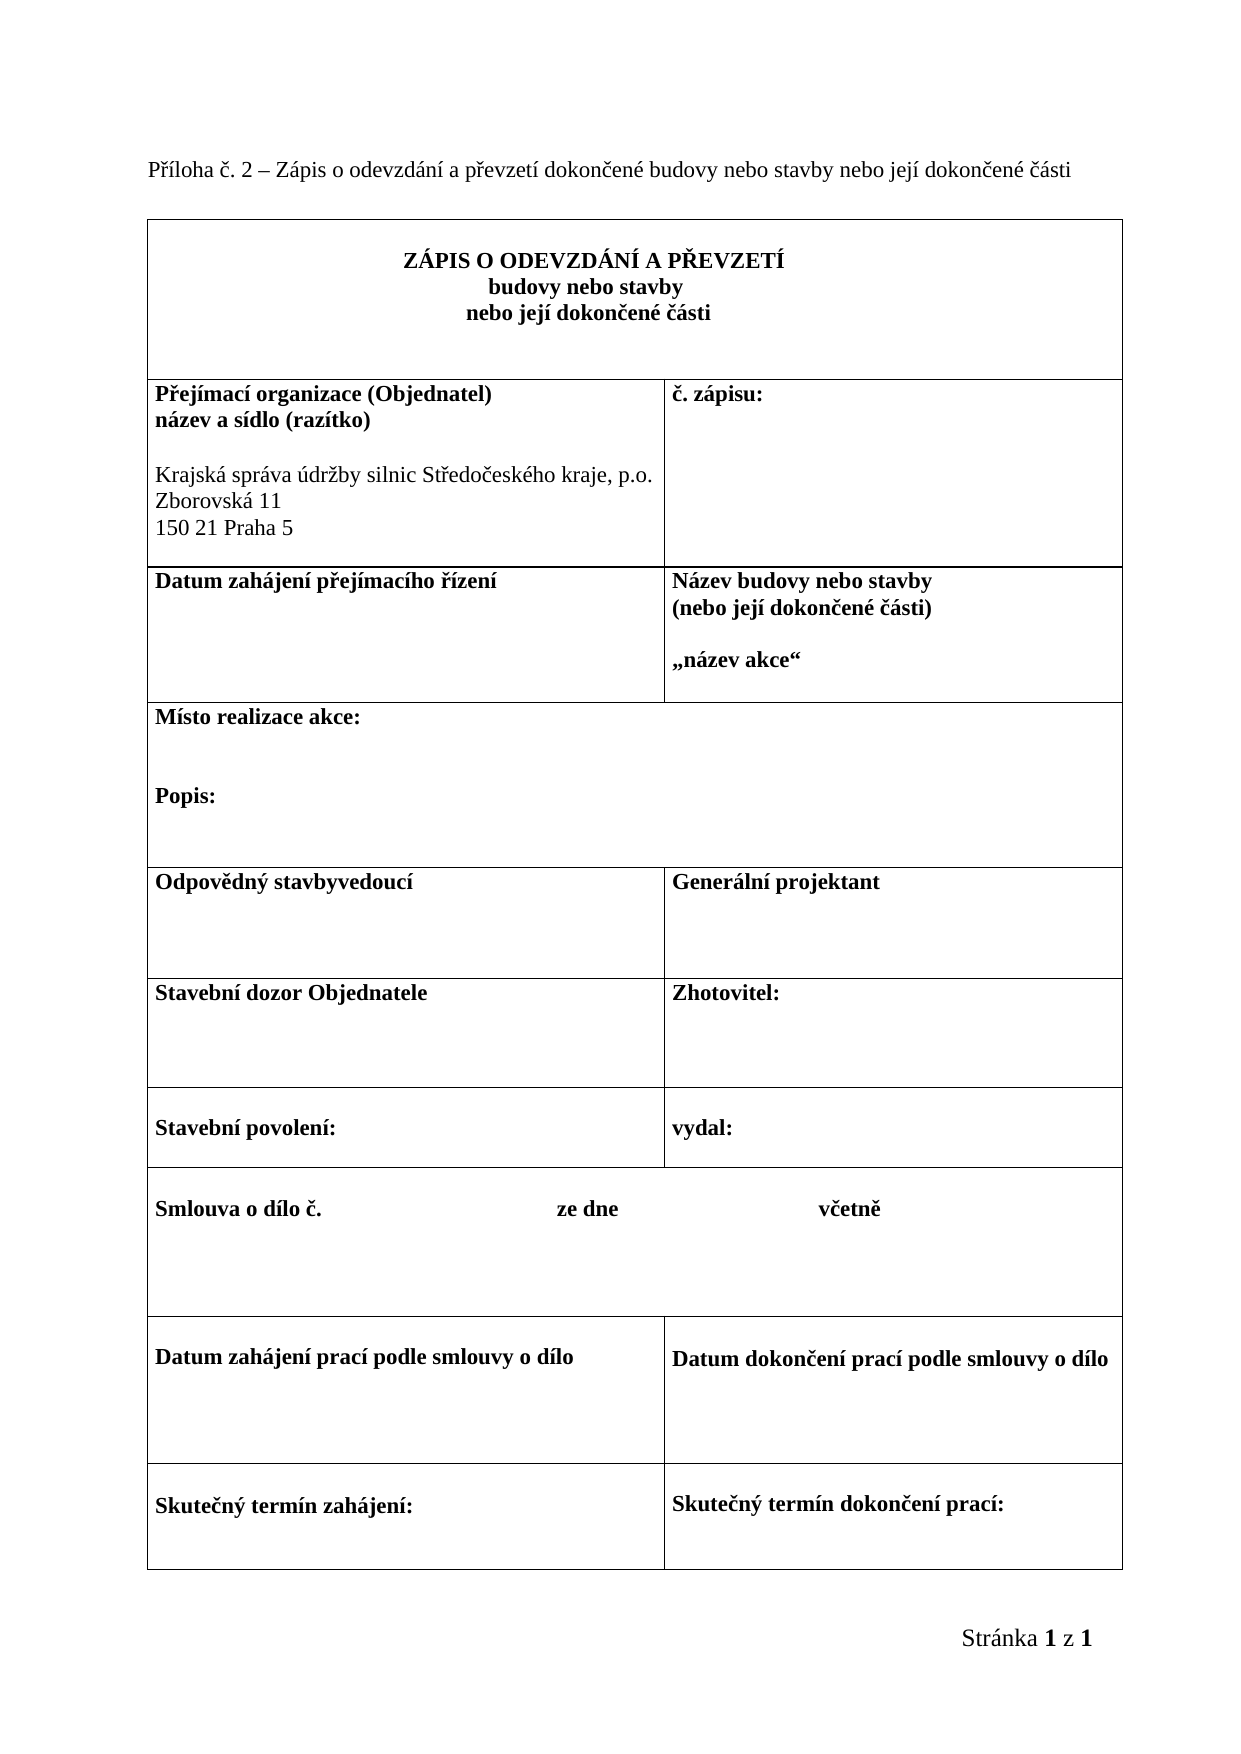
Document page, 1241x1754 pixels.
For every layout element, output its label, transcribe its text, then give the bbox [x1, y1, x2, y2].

table_cell Stavební povolení: [148, 1088, 664, 1167]
table_header ZÁPIS O ODEVZDÁNÍ A PŘEVZETÍ budovy nebo stavby nebo její dokončené části [148, 220, 1122, 378]
table_cell Skutečný termín dokončení prací: [665, 1464, 1122, 1569]
table_cell Smlouva o dílo č. ze dne včetně [148, 1168, 1122, 1316]
table_cell Zhotovitel: [665, 979, 1122, 1087]
table_cell Přejímací organizace (Objednatel) název a sídlo (razítko) Krajská správa údržby silnic Středočeského kraje, p.o. Zborovská 11 150 21 Praha 5 [148, 380, 664, 566]
table_cell Skutečný termín zahájení: [148, 1464, 664, 1569]
list Příloha č. 2 – Zápis o odevzdání a převzetí dokončené budovy nebo stavby nebo její dokončené části [148, 156, 1093, 182]
table_cell Datum zahájení přejímacího řízení [148, 568, 664, 702]
table_cell Odpovědný stavbyvedoucí [148, 868, 664, 978]
table_cell č. zápisu: [665, 380, 1122, 566]
table_cell Stavební dozor Objednatele [148, 979, 664, 1087]
table_cell Datum dokončení prací podle smlouvy o dílo [665, 1317, 1122, 1462]
table_cell vydal: [665, 1088, 1122, 1167]
table_cell Generální projektant [665, 868, 1122, 978]
table_cell Název budovy nebo stavby (nebo její dokončené části) „název akce“ [665, 568, 1122, 702]
table_cell Místo realizace akce: Popis: [148, 703, 1122, 867]
table_cell Datum zahájení prací podle smlouvy o dílo [148, 1317, 664, 1462]
